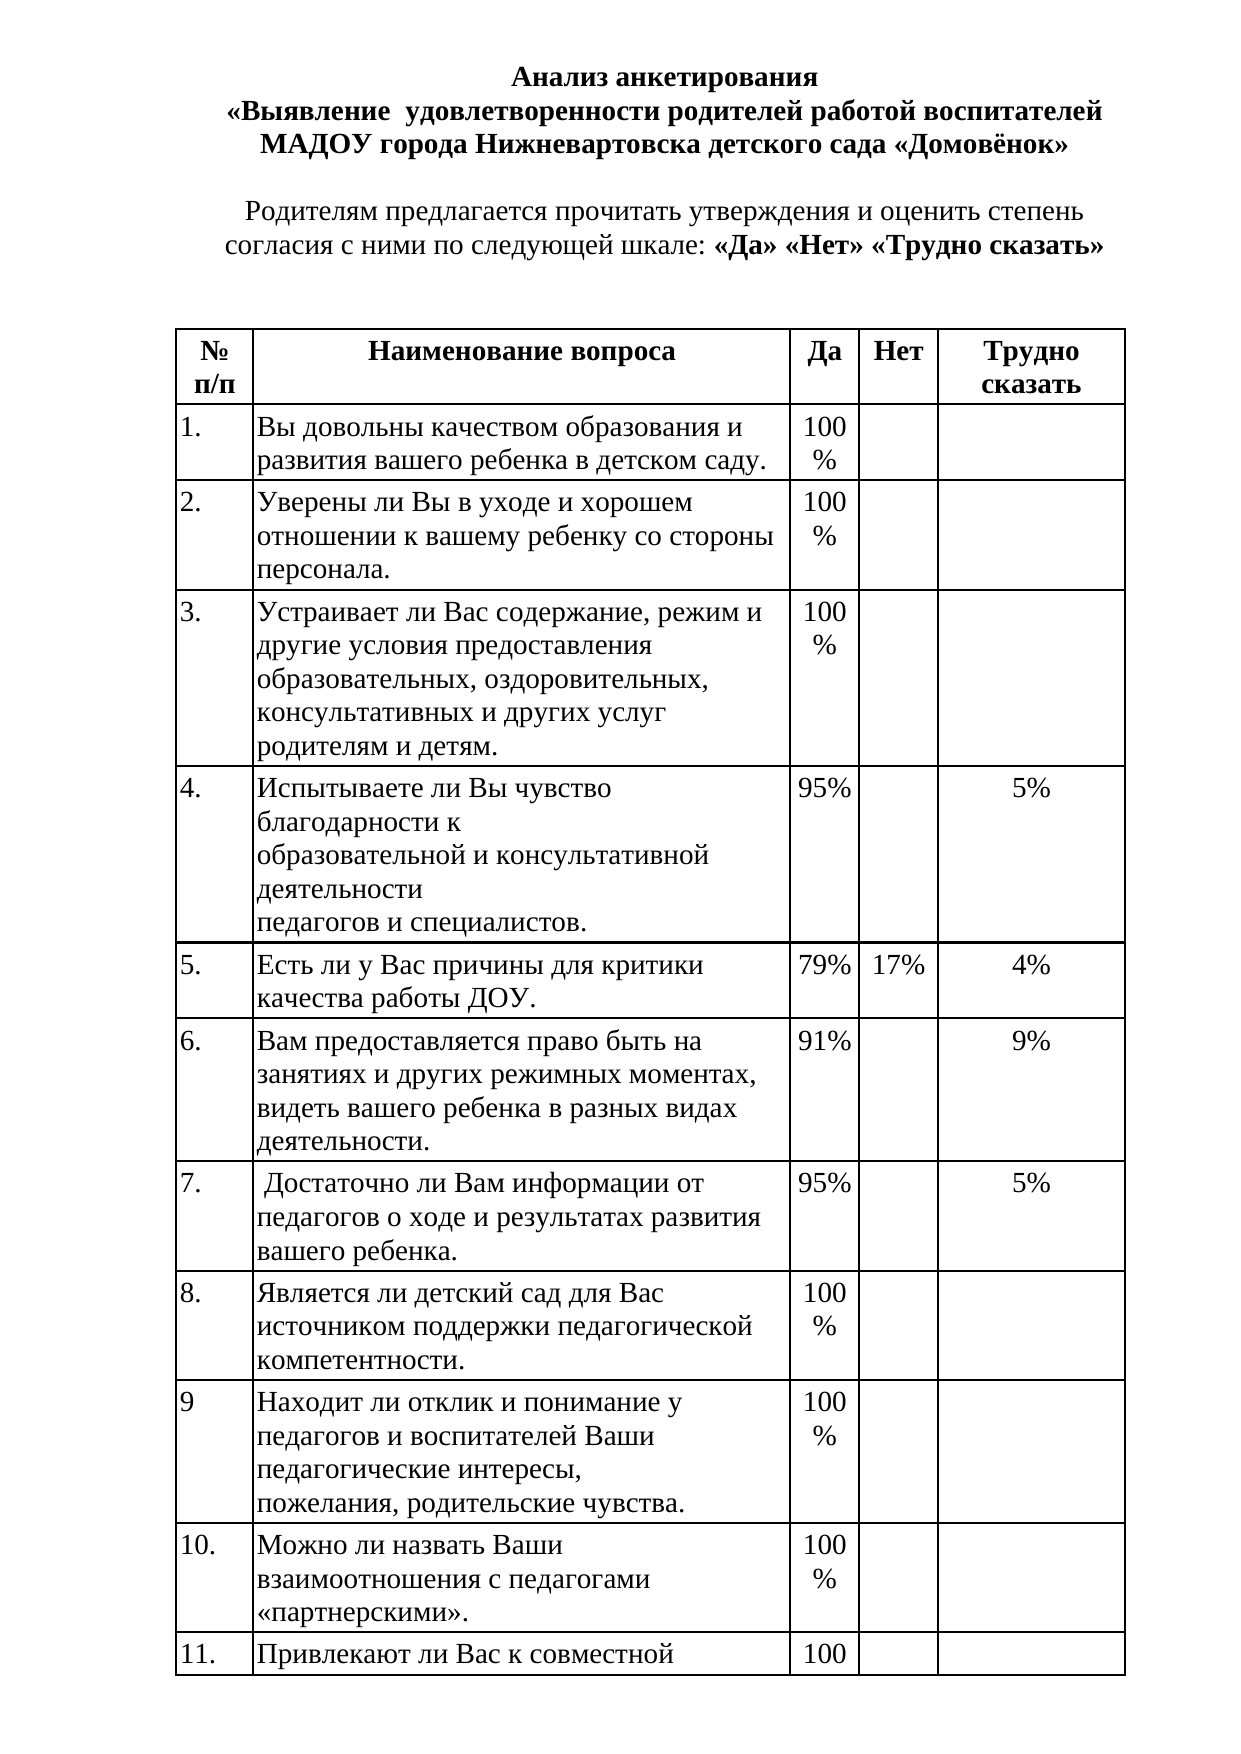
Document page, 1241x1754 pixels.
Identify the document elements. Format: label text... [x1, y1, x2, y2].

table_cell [254, 1633, 789, 1673]
table_cell 100% [791, 405, 858, 479]
table_cell [939, 591, 1124, 765]
table_cell [939, 1381, 1124, 1522]
table_cell 100% [791, 1272, 858, 1379]
table_cell 91% [791, 1019, 858, 1160]
table_cell Испытываете ли Вы чувство благодарности к образовательной и консультативной деятельности педагогов и специалистов. [254, 767, 789, 941]
table_cell 5% [939, 1162, 1124, 1269]
table_cell 5% [939, 767, 1124, 941]
table_cell [860, 1272, 937, 1379]
table_cell 95% [791, 767, 858, 941]
table_cell [860, 1633, 937, 1673]
table_cell Вы довольны качеством образования и развития вашего ребенка в детском саду. [254, 405, 789, 479]
table_cell 7. [177, 1162, 252, 1269]
table_cell Есть ли у Вас причины для критики качества работы ДОУ. [254, 944, 789, 1017]
table_header № п/п [177, 330, 252, 403]
table_cell 5. [177, 944, 252, 1017]
table_cell [860, 1524, 937, 1631]
table_cell 8. [177, 1272, 252, 1379]
table_cell [939, 1272, 1124, 1379]
table_cell [860, 591, 937, 765]
table_cell 3. [177, 591, 252, 765]
table_cell Уверены ли Вы в уходе и хорошем отношении к вашему ребенку со стороны персонала. [254, 481, 789, 588]
table_cell 79% [791, 944, 858, 1017]
table_cell [860, 767, 937, 941]
table_cell 2. [177, 481, 252, 588]
table_cell 4% [939, 944, 1124, 1017]
table_header Трудно сказать [939, 330, 1124, 403]
table_cell 11. [177, 1633, 252, 1673]
table_cell 100% [791, 591, 858, 765]
table_header Да [791, 330, 858, 403]
table_cell 1. [177, 405, 252, 479]
table_cell 9 [177, 1381, 252, 1522]
text «Выявление удовлетворенности родителей работой воспитателей МАДОУ города Нижневартовска детского сада «Домовёнок» [177, 93, 1152, 160]
text Анализ анкетирования [177, 59, 1152, 93]
table_cell [939, 481, 1124, 588]
table_cell 4. [177, 767, 252, 941]
table_cell 100% [791, 1633, 858, 1673]
table_cell Устраивает ли Вас содержание, режим и другие условия предоставления образовательных, оздоровительных, консультативных и других услуг родителям и детям. [254, 591, 789, 765]
table_cell Вам предоставляется право быть на занятиях и других режимных моментах, видеть вашего ребенка в разных видах деятельности. [254, 1019, 789, 1160]
table_cell 10. [177, 1524, 252, 1631]
table_cell Является ли детский сад для Вас источником поддержки педагогической компетентности. [254, 1272, 789, 1379]
text Родителям предлагается прочитать утверждения и оценить степень [177, 193, 1152, 227]
table_cell 100% [791, 1381, 858, 1522]
table_cell Можно ли назвать Ваши взаимоотношения с педагогами «партнерскими». [254, 1524, 789, 1631]
table_cell Достаточно ли Вам информации от педагогов о ходе и результатах развития вашего ребенка. [254, 1162, 789, 1269]
table_cell 95% [791, 1162, 858, 1269]
table_cell [939, 405, 1124, 479]
table_cell 100% [791, 481, 858, 588]
table_cell 6. [177, 1019, 252, 1160]
text согласия с ними по следующей шкале: «Да» «Нет» «Трудно сказать» [177, 227, 1152, 260]
table_cell [939, 1633, 1124, 1673]
table_cell 17% [860, 944, 937, 1017]
table_cell [860, 481, 937, 588]
table_header Нет [860, 330, 937, 403]
table_cell [860, 1019, 937, 1160]
table_cell 100% [791, 1524, 858, 1631]
table_cell 9% [939, 1019, 1124, 1160]
table_cell [860, 1162, 937, 1269]
table_cell Находит ли отклик и понимание у педагогов и воспитателей Ваши педагогические интересы, пожелания, родительские чувства. [254, 1381, 789, 1522]
table_header Наименование вопроса [254, 330, 789, 403]
table_cell [939, 1524, 1124, 1631]
table_cell [860, 1381, 937, 1522]
table_cell [860, 405, 937, 479]
